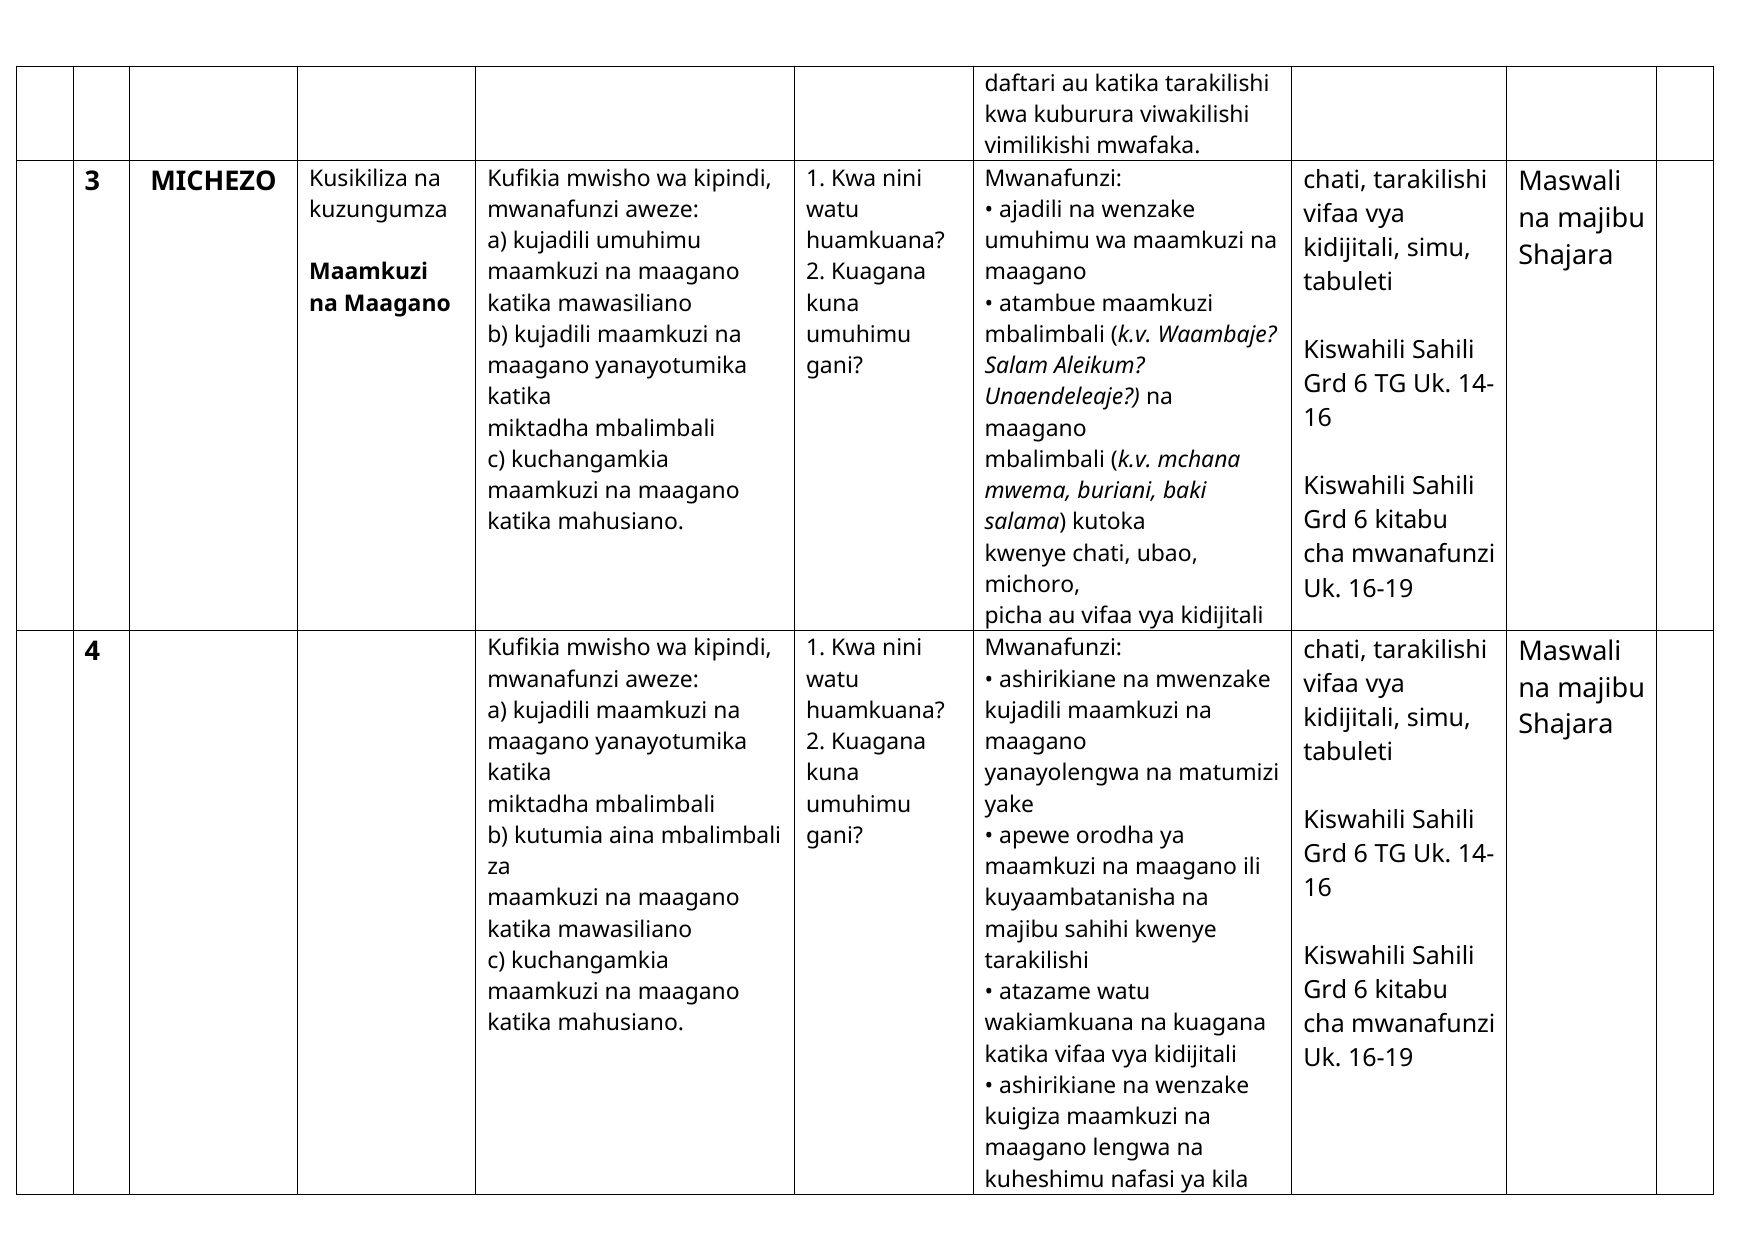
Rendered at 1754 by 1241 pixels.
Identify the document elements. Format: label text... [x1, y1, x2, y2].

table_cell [476, 67, 794, 160]
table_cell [1507, 631, 1656, 1194]
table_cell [974, 631, 1291, 1194]
table_cell 4 [74, 631, 129, 1194]
table_cell [17, 67, 73, 160]
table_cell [476, 631, 794, 1194]
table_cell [795, 631, 973, 1194]
table_cell 2 [74, 67, 129, 160]
table_cell [130, 631, 297, 1194]
table_cell [130, 67, 297, 160]
table_cell Kusikiliza na kuzungumza Maamkuzi na Maagano [298, 161, 475, 630]
table_cell Mwanafunzi: • ajadili na wenzake umuhimu wa maamkuzi na maagano • atambue maamkuzi mbalimbali (k.v. Waambaje? Salam Aleikum? Unaendeleaje?) na maagano mbalimbali (k.v. mchana mwema, buriani, baki salama) kutoka kwenye chati, ubao, michoro, picha au vifaa vya kidijitali [974, 161, 1291, 630]
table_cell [974, 67, 1291, 160]
table_cell [1657, 631, 1713, 1194]
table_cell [1507, 67, 1656, 160]
table_cell [298, 631, 475, 1194]
table_cell chati, tarakilishi vifaa vya kidijitali, simu, tabuleti Kiswahili Sahili Grd 6 TG Uk. 14-16 Kiswahili Sahili Grd 6 kitabu cha mwanafunzi Uk. 16-19 [1292, 161, 1506, 630]
table_cell [1657, 161, 1713, 630]
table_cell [795, 67, 973, 160]
table_cell [17, 631, 73, 1194]
table_cell [298, 67, 475, 160]
table_cell Maswali na majibu Shajara [1507, 161, 1656, 630]
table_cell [1292, 631, 1506, 1194]
table_cell MICHEZO [130, 161, 297, 630]
table_cell [1657, 67, 1713, 160]
table_cell 1. Kwa nini watu huamkuana? 2. Kuagana kuna umuhimu gani? [795, 161, 973, 630]
table_cell [17, 161, 73, 630]
table_cell 3 [74, 161, 129, 630]
table_cell Kufikia mwisho wa kipindi, mwanafunzi aweze: a) kujadili umuhimu maamkuzi na maagano katika mawasiliano b) kujadili maamkuzi na maagano yanayotumika katika miktadha mbalimbali c) kuchangamkia maamkuzi na maagano katika mahusiano. [476, 161, 794, 630]
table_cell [1292, 67, 1506, 160]
